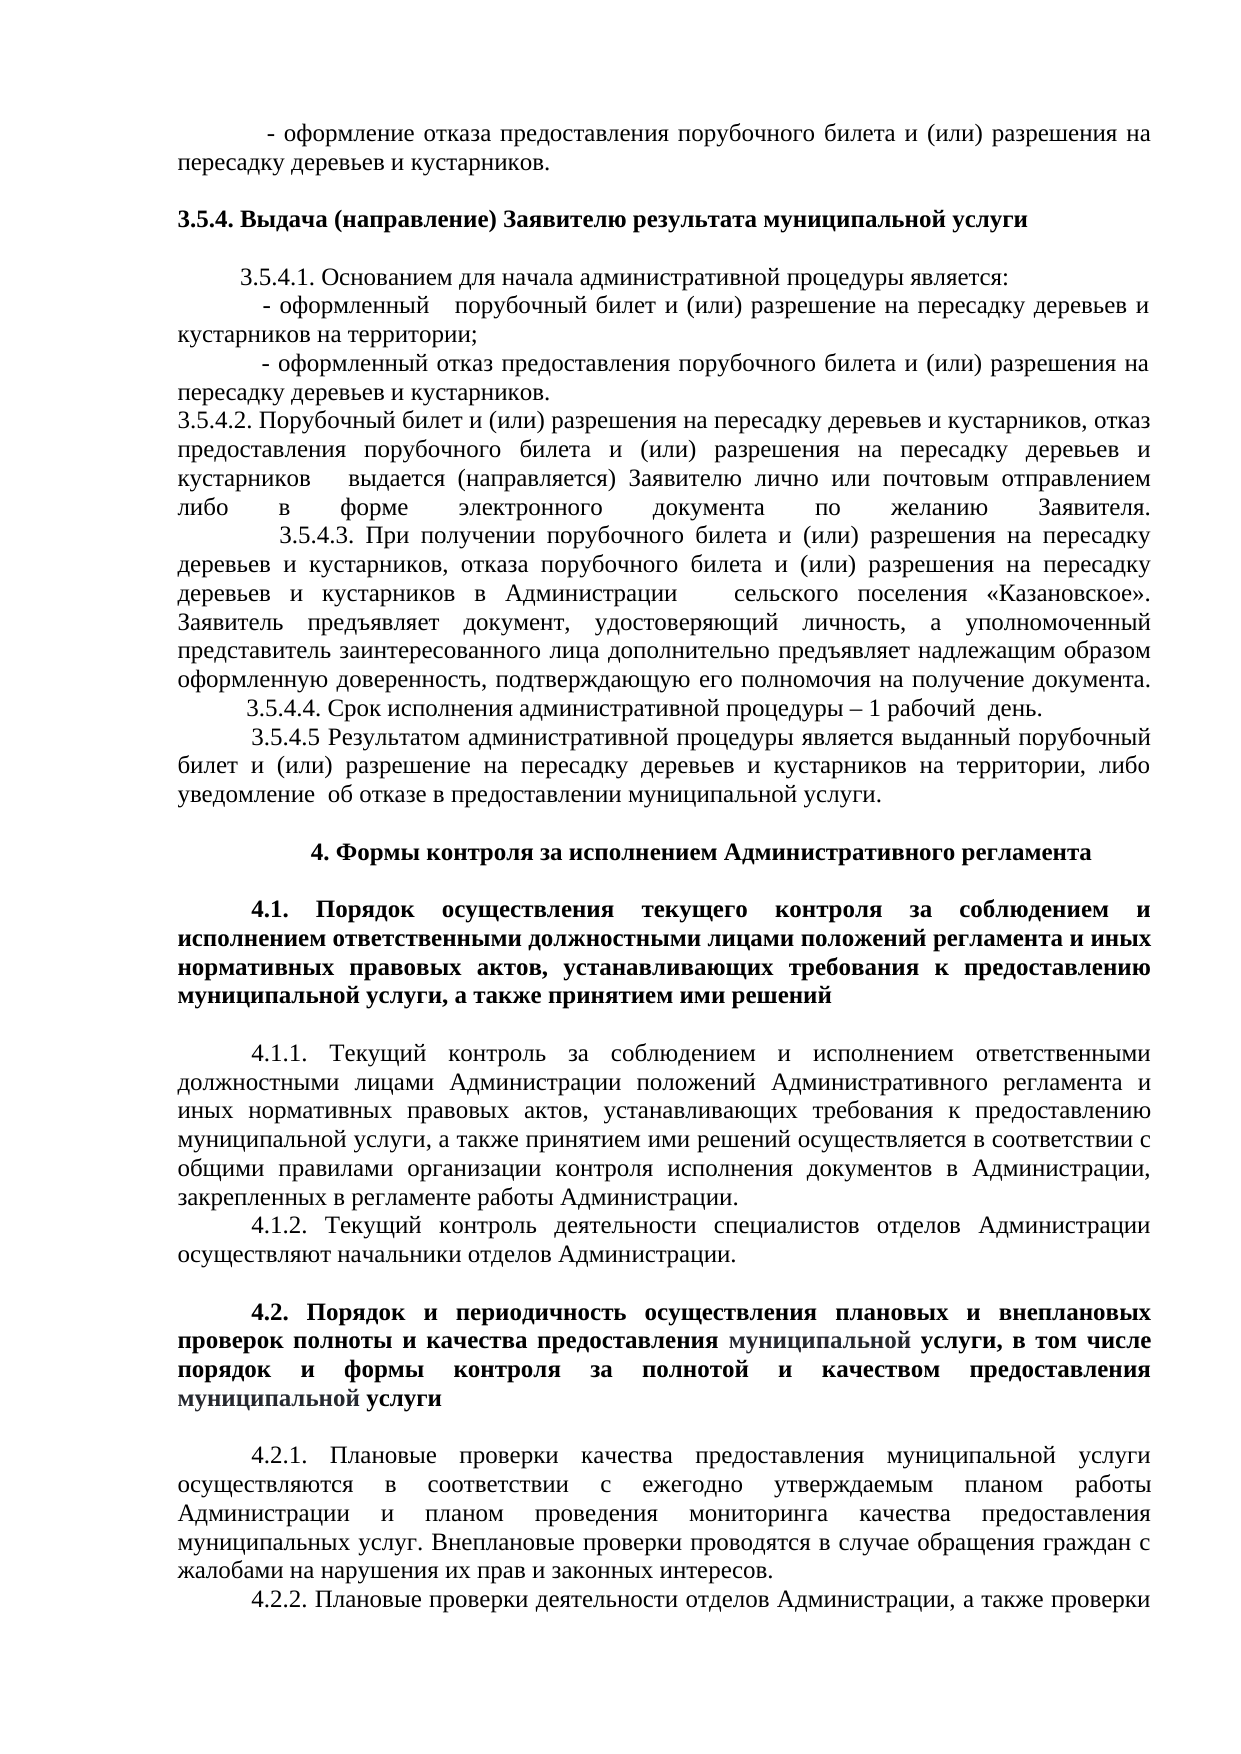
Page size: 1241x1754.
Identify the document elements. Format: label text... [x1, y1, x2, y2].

text 4.1.2. Текущий контроль деятельности специалистов отделов Администрации осуществляют начальники отделов Администрации. [177, 1211, 1152, 1268]
text - оформление отказа предоставления порубочного билета и (или) разрешения на пересадку деревьев и кустарников. [177, 118, 1152, 176]
text 3.5.4.2. Порубочный билет и (или) разрешения на пересадку деревьев и кустарников, отказ предоставления порубочного билета и (или) разрешения на пересадку деревьев и кустарников выдается (направляется) Заявителю лично или почтовым отправлением либо в форме электронного документа по желанию Заявителя. 3.5.4.3. При получении порубочного билета и (или) разрешения на пересадку деревьев и кустарников, отказа порубочного билета и (или) разрешения на пересадку деревьев и кустарников в Администрации сельского поселения «Казановское». Заявитель предъявляет документ, удостоверяющий личность, а уполномоченный представитель заинтересованного лица дополнительно предъявляет надлежащим образом оформленную доверенность, подтверждающую его полномочия на получение документа. 3.5.4.4. Срок исполнения административной процедуры – 1 рабочий день. [177, 406, 1152, 722]
text 3.5.4.1. Основанием для начала административной процедуры является: [177, 233, 1152, 291]
subtitle 4.1. Порядок осуществления текущего контроля за соблюдением и исполнением ответственными должностными лицами положений регламента и иных нормативных правовых актов, устанавливающих требования к предоставлению муниципальной услуги, а также принятием ими решений [177, 894, 1152, 1009]
text 3.5.4. Выдача (направление) Заявителю результата муниципальной услуги [177, 176, 1152, 233]
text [177, 1584, 1152, 1613]
text 4.2.1. Плановые проверки качества предоставления муниципальной услуги осуществляются в соответствии с ежегодно утверждаемым планом работы Администрации и планом проведения мониторинга качества предоставления муниципальных услуг. Внеплановые проверки проводятся в случае обращения граждан с жалобами на нарушения их прав и законных интересов. [177, 1441, 1152, 1584]
text 3.5.4.5 Результатом административной процедуры является выданный порубочный билет и (или) разрешение на пересадку деревьев и кустарников на территории, либо уведомление об отказе в предоставлении муниципальной услуги. [177, 722, 1152, 808]
text 4.1.1. Текущий контроль за соблюдением и исполнением ответственными должностными лицами Администрации положений Административного регламента и иных нормативных правовых актов, устанавливающих требования к предоставлению муниципальной услуги, а также принятием ими решений осуществляется в соответствии с общими правилами организации контроля исполнения документов в Администрации, закрепленных в регламенте работы Администрации. [177, 1038, 1152, 1211]
text - оформленный отказ предоставления порубочного билета и (или) разрешения на пересадку деревьев и кустарников. [177, 348, 1152, 406]
text - оформленный порубочный билет и (или) разрешение на пересадку деревьев и кустарников на территории; [177, 291, 1152, 348]
subtitle 4. Формы контроля за исполнением Административного регламента [177, 837, 1152, 866]
subtitle 4.2. Порядок и периодичность осуществления плановых и внеплановых проверок полноты и качества предоставления муниципальной услуги, в том числе порядок и формы контроля за полнотой и качеством предоставления муниципальной услуги [177, 1297, 1152, 1412]
